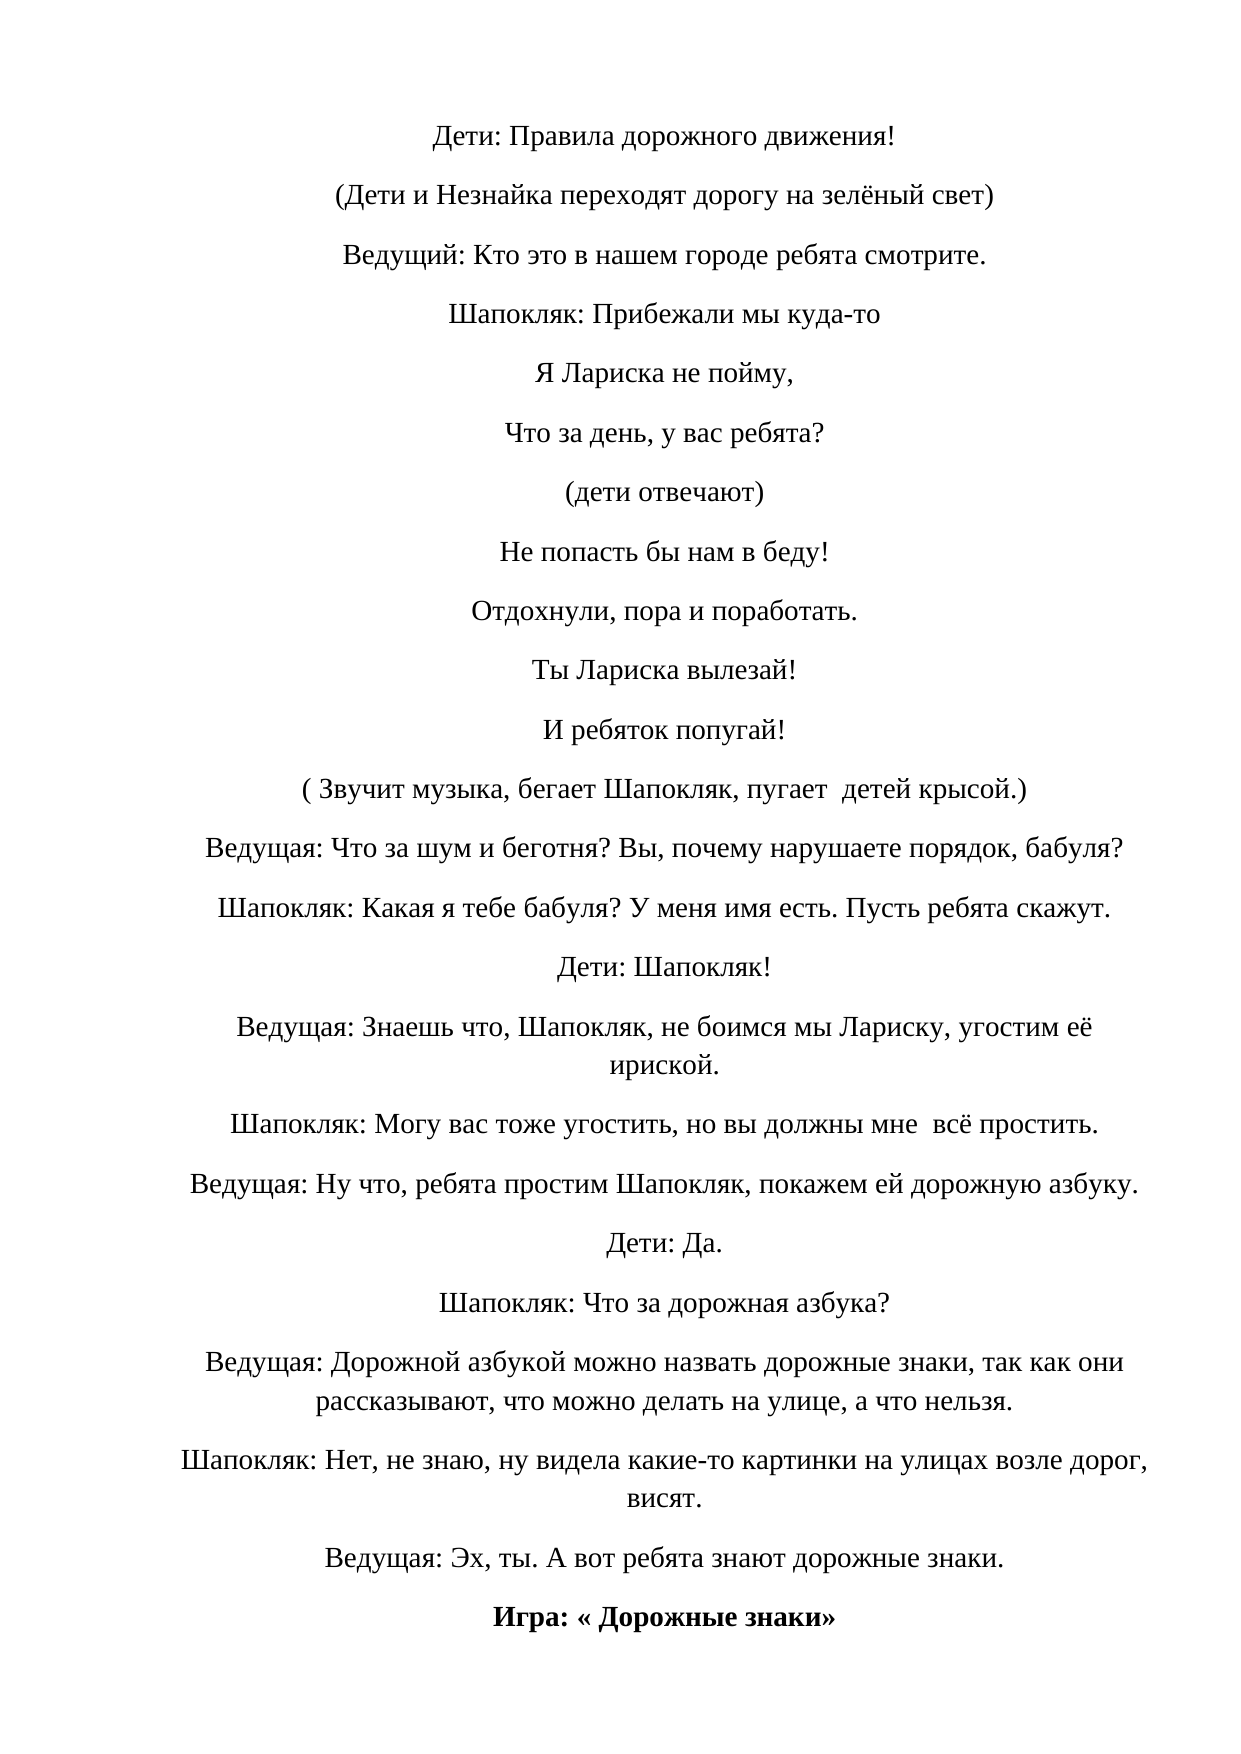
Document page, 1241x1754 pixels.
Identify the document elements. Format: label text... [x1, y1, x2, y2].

text Ведущая: Эх, ты. А вот ребята знают дорожные знаки. [177, 1540, 1152, 1573]
text (дети отвечают) [177, 474, 1152, 508]
text Ведущая: Ну что, ребята простим Шапокляк, покажем ей дорожную азбуку. [177, 1166, 1152, 1199]
text Не попасть бы нам в беду! [177, 534, 1152, 567]
text Отдохнули, пора и поработать. [177, 593, 1152, 627]
text Игра: « Дорожные знаки» [177, 1599, 1152, 1633]
text Шапокляк: Нет, не знаю, ну видела какие-то картинки на улицах возле дорог, висят. [177, 1442, 1152, 1514]
text Дети: Да. [177, 1225, 1152, 1259]
text Дети: Шапокляк! [177, 949, 1152, 983]
text Ведущая: Дорожной азбукой можно назвать дорожные знаки, так как они рассказывают, что можно делать на улице, а что нельзя. [177, 1344, 1152, 1416]
text (Дети и Незнайка переходят дорогу на зелёный свет) [177, 177, 1152, 211]
text Ты Лариска вылезай! [177, 652, 1152, 686]
text Ведущая: Что за шум и беготня? Вы, почему нарушаете порядок, бабуля? [177, 831, 1152, 864]
text Ведущая: Знаешь что, Шапокляк, не боимся мы Лариску, угостим её ириской. [177, 1009, 1152, 1081]
text ( Звучит музыка, бегает Шапокляк, пугает детей крысой.) [177, 771, 1152, 805]
text Ведущий: Кто это в нашем городе ребята смотрите. [177, 237, 1152, 270]
text Я Лариска не пойму, [177, 356, 1152, 389]
text Шапокляк: Могу вас тоже угостить, но вы должны мне всё простить. [177, 1107, 1152, 1140]
text Шапокляк: Прибежали мы куда-то [177, 296, 1152, 330]
text Дети: Правила дорожного движения! [177, 118, 1152, 152]
text Шапокляк: Что за дорожная азбука? [177, 1285, 1152, 1318]
text Что за день, у вас ребята? [177, 415, 1152, 448]
text Шапокляк: Какая я тебе бабуля? У меня имя есть. Пусть ребята скажут. [177, 890, 1152, 923]
text И ребяток попугай! [177, 712, 1152, 745]
